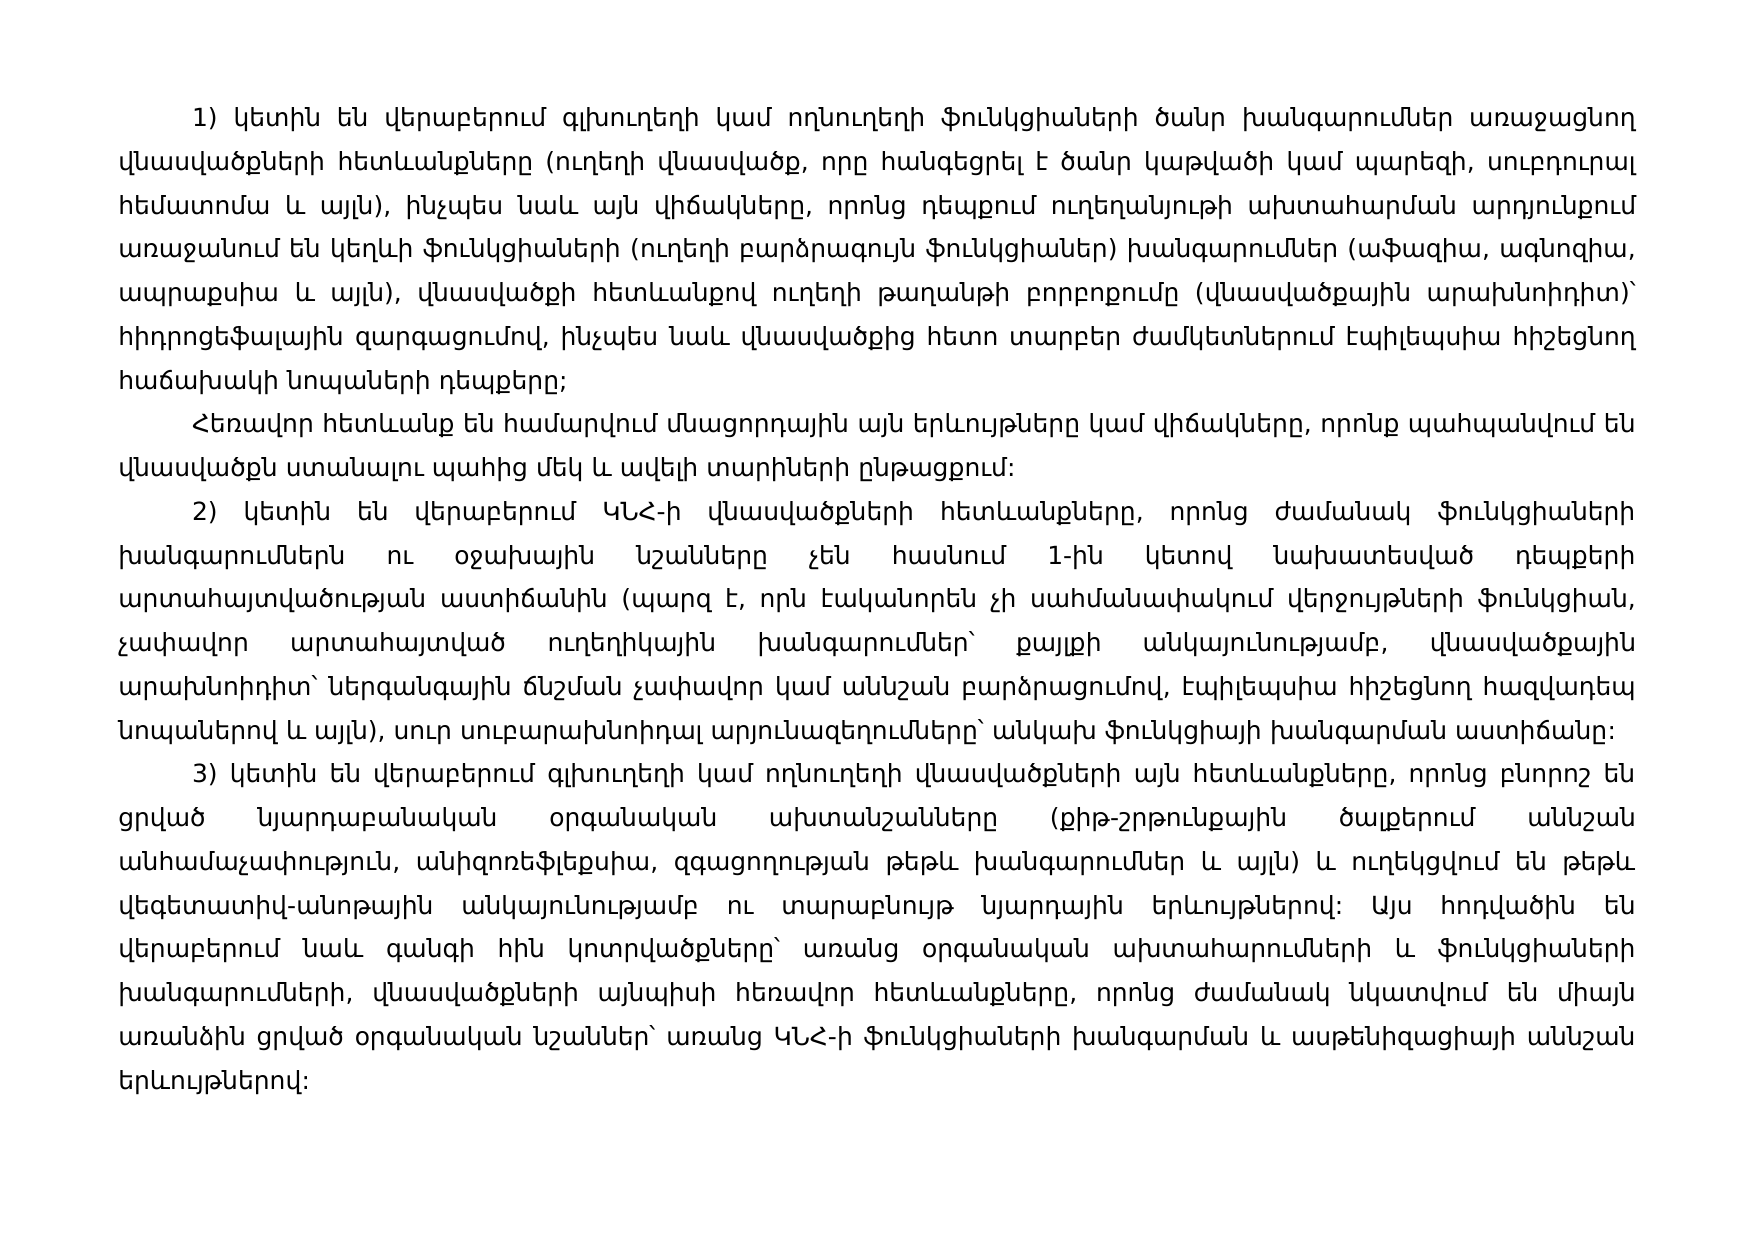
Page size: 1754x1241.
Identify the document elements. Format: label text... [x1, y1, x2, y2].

text 3) կետին են վերաբերում գլխուղեղի կամ ողնուղեղի վնասվածքների այն հետևանքները, որոնց բնորոշ են ցրված նյարդաբանական օրգանական ախտանշանները (քիթ-շրթունքային ծալքերում աննշան անհամաչափություն, անիզոռեֆլեքսիա, զգացողության թեթև խանգարումներ և այլն) և ուղեկցվում են թեթև վեգետատիվ-անոթային անկայունությամբ ու տարաբնույթ նյարդային երևույթներով: Այս հոդվածին են վերաբերում նաև գանգի հին կոտրվածքները՝ առանց օրգանական ախտահարումների և ֆունկցիաների խանգարումների, վնասվածքների այնպիսի հեռավոր հետևանքները, որոնց ժամանակ նկատվում են միայն առանձին ցրված օրգանական նշաններ՝ առանց ԿՆՀ-ի ֆունկցիաների խանգարման և ասթենիզացիայի աննշան երևույթներով: [118, 760, 1636, 1095]
text 1) կետին են վերաբերում գլխուղեղի կամ ողնուղեղի ֆունկցիաների ծանր խանգարումներ առաջացնող վնասվածքների հետևանքները (ուղեղի վնասվածք, որը հանգեցրել է ծանր կաթվածի կամ պարեզի, սուբդուրալ հեմատոմա և այլն), ինչպես նաև այն վիճակները, որոնց դեպքում ուղեղանյութի ախտահարման արդյունքում առաջանում են կեղևի ֆունկցիաների (ուղեղի բարձրագույն ֆունկցիաներ) խանգարումներ (աֆազիա, ագնոզիա, ապրաքսիա և այլն), վնասվածքի հետևանքով ուղեղի թաղանթի բորբոքումը (վնասվածքային արախնոիդիտ)՝ հիդրոցեֆալային զարգացումով, ինչպես նաև վնասվածքից հետո տարբեր ժամկետներում էպիլեպսիա հիշեցնող հաճախակի նոպաների դեպքերը; [118, 103, 1636, 395]
text 2) կետին են վերաբերում ԿՆՀ-ի վնասվածքների հետևանքները, որոնց ժամանակ ֆունկցիաների խանգարումներն ու օջախային նշանները չեն հասնում 1-ին կետով նախատեսված դեպքերի արտահայտվածության աստիճանին (պարզ է, որն էականորեն չի սահմանափակում վերջույթների ֆունկցիան, չափավոր արտահայտված ուղեղիկային խանգարումներ՝ քայլքի անկայունությամբ, վնասվածքային արախնոիդիտ՝ ներգանգային ճնշման չափավոր կամ աննշան բարձրացումով, էպիլեպսիա հիշեցնող հազվադեպ նոպաներով և այլն), սուր սուբարախնոիդալ արյունազեղումները՝ անկախ ֆունկցիայի խանգարման աստիճանը: [118, 497, 1636, 745]
text Հեռավոր հետևանք են համարվում մնացորդային այն երևույթները կամ վիճակները, որոնք պահպանվում են վնասվածքն ստանալու պահից մեկ և ավելի տարիների ընթացքում: [118, 410, 1636, 483]
